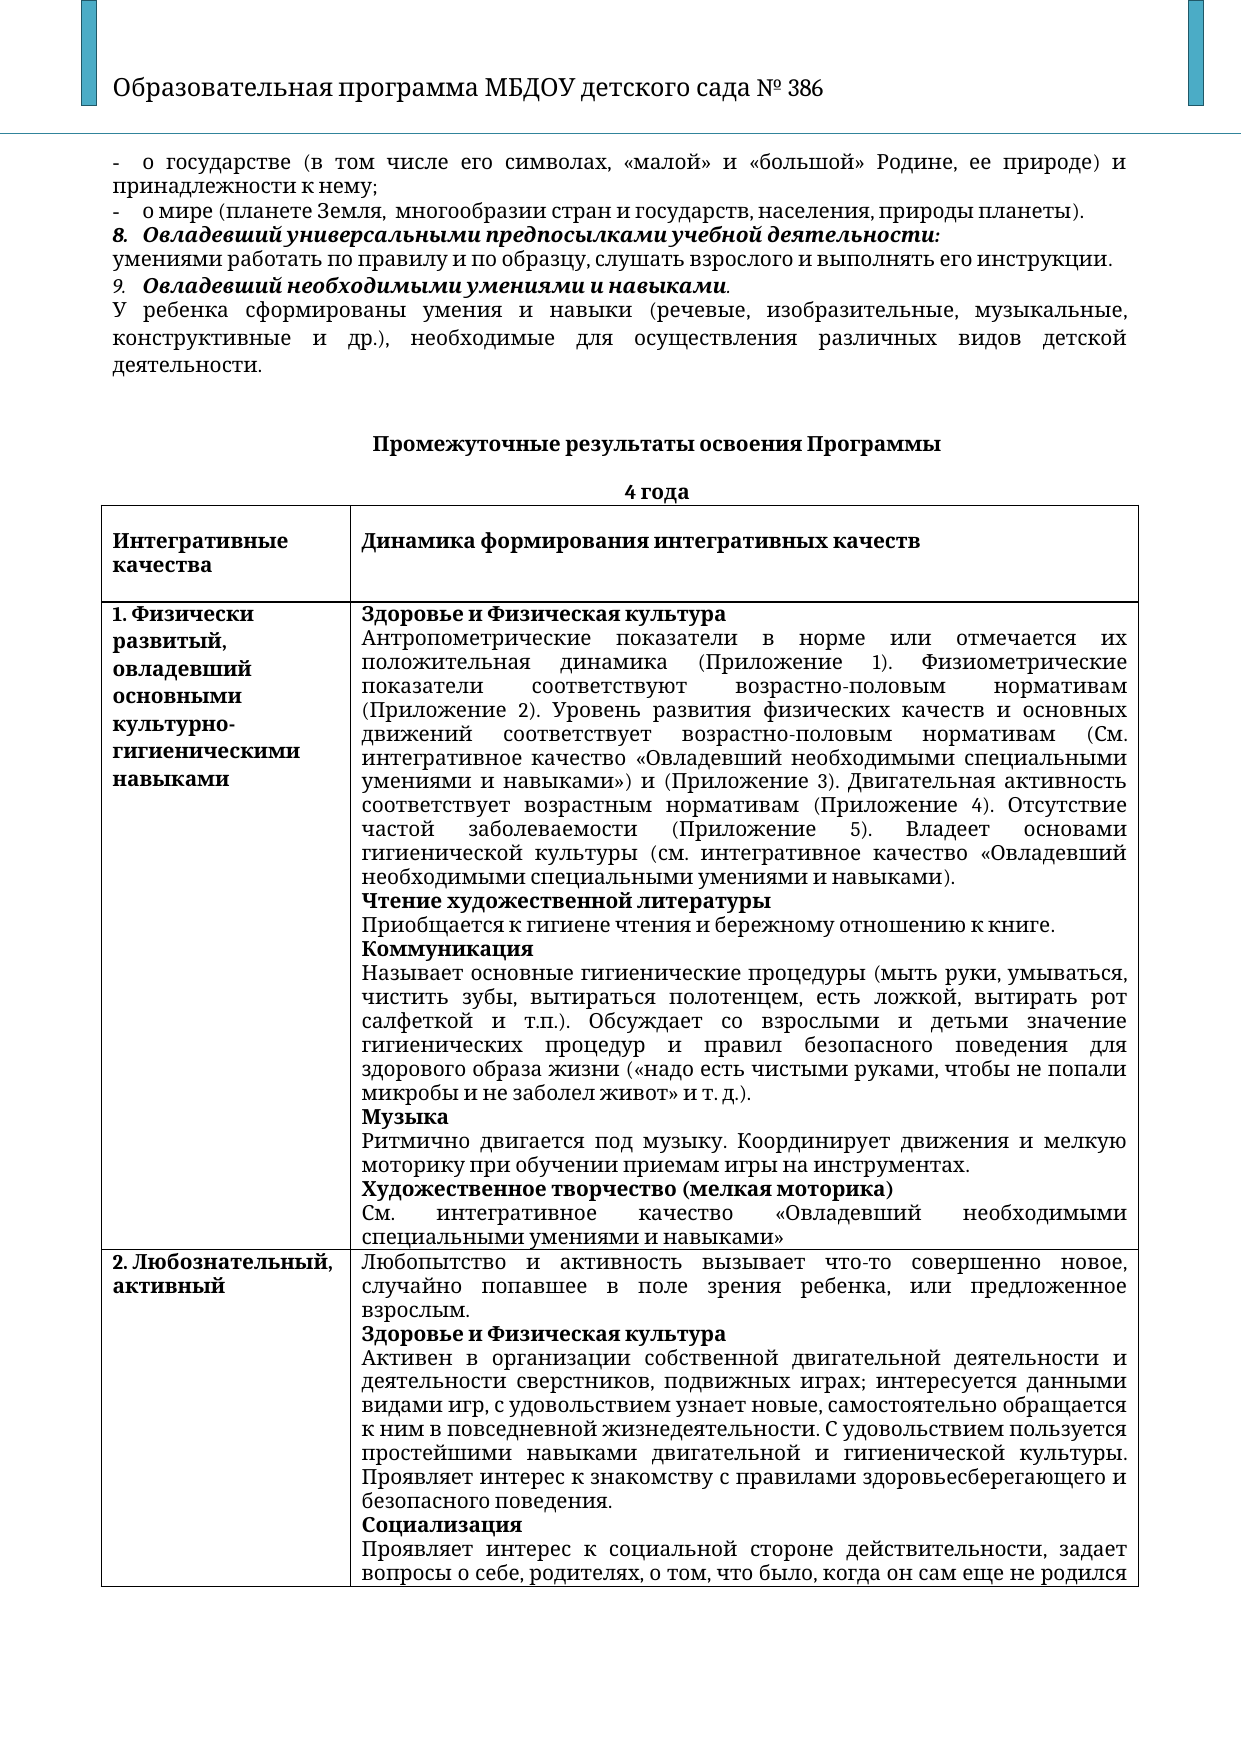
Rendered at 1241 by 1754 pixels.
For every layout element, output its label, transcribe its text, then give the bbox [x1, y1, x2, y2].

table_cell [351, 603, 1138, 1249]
list У ребенка сформированы умения и навыки (речевые, изобразительные, музыкальные, конструктивные и др.), необходимые для осуществления различных видов детской деятельности. [112, 299, 1128, 378]
list Овладевший необходимыми умениями и навыками. [112, 275, 1128, 299]
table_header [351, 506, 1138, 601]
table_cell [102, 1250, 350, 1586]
list о мире (планете Земля, многообразии стран и государств, населения, природы планеты). [112, 199, 1128, 223]
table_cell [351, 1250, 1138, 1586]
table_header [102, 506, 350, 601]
list Овладевший универсальными предпосылками учебной деятельности: [112, 223, 1128, 247]
text 4 года [112, 481, 1128, 504]
list о государстве (в том числе его символах, «малой» и «большой» Родине, ее природе) и принадлежности к нему; [112, 150, 1128, 199]
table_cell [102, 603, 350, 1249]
text Промежуточные результаты освоения Программы [112, 433, 1128, 457]
list умениями работать по правилу и по образцу, слушать взрослого и выполнять его инструкции. [112, 247, 1128, 271]
